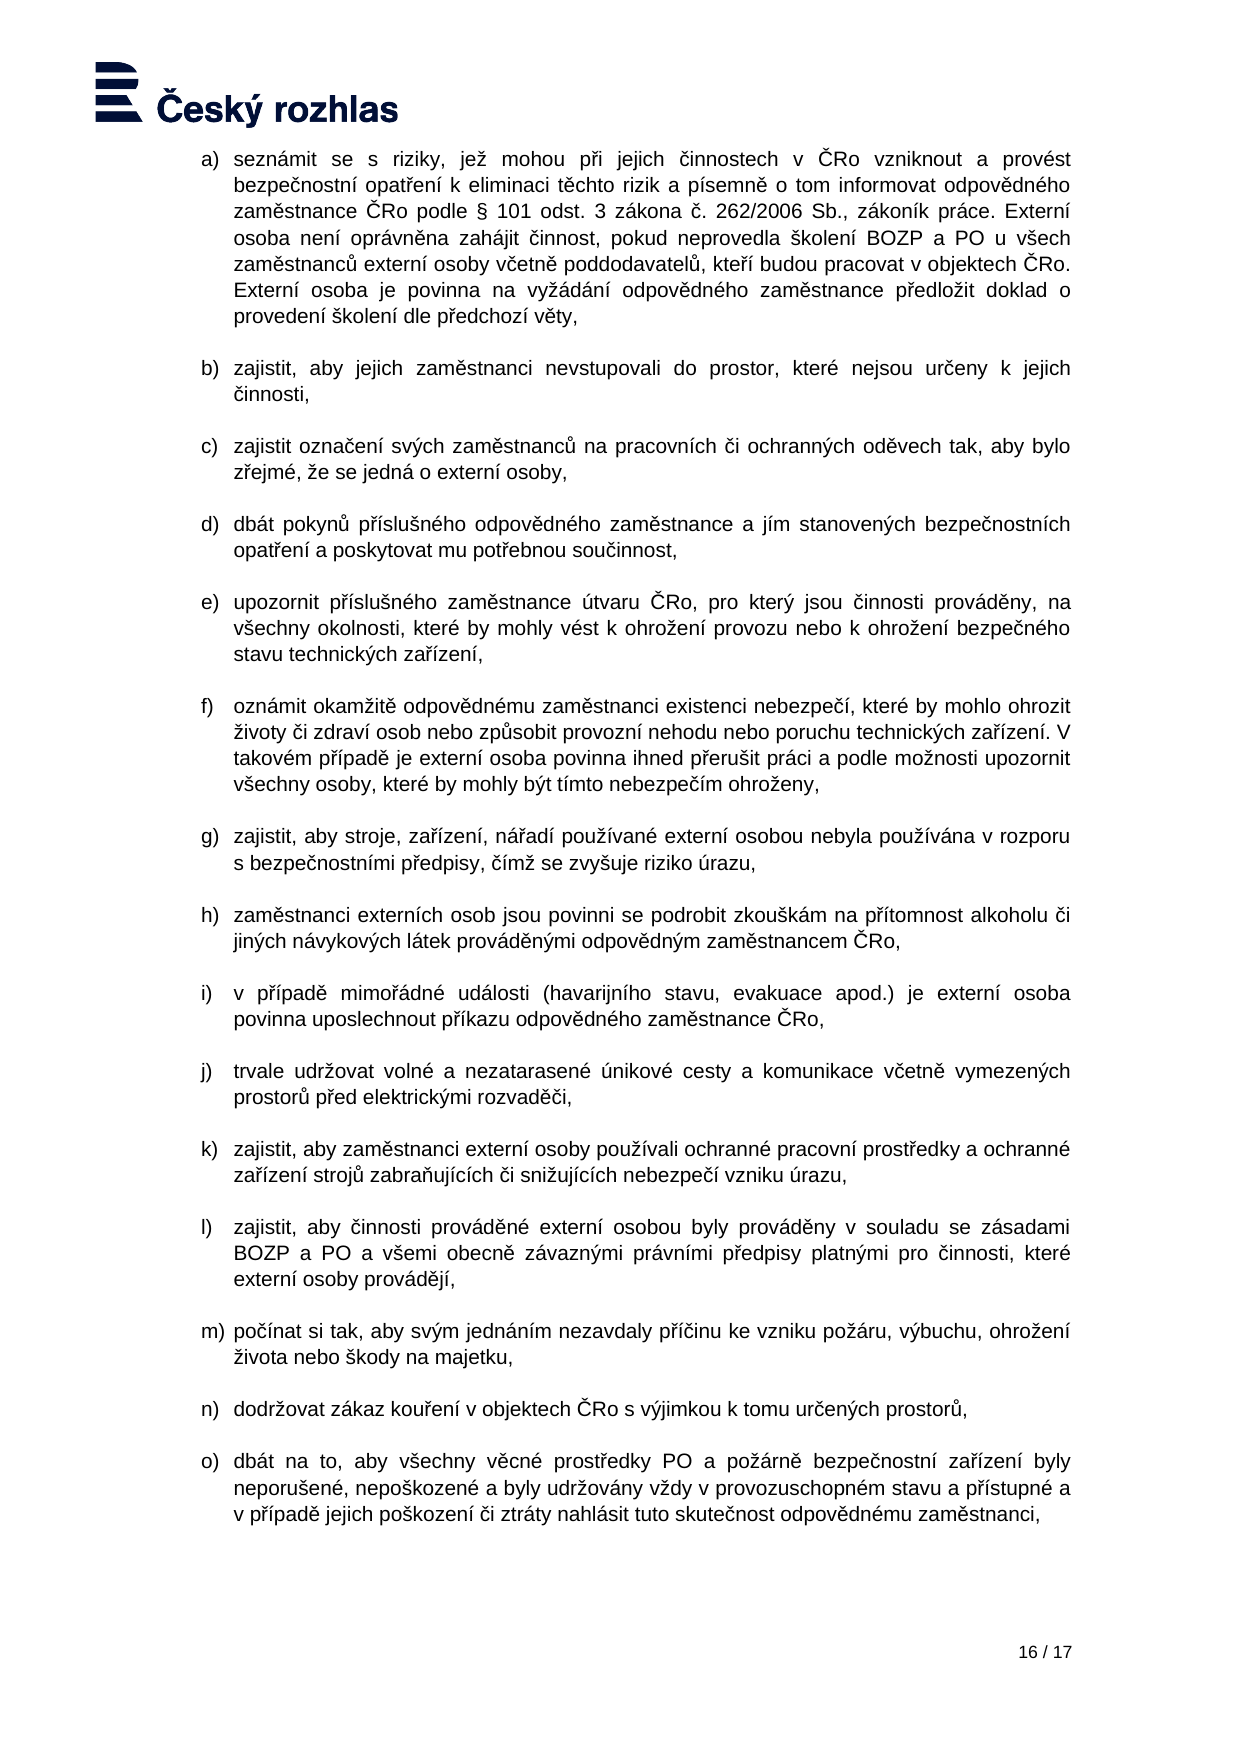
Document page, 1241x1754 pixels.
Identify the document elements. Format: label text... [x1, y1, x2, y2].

list dodržovat zákaz kouření v objektech ČRo s výjimkou k tomu určených prostorů, [201, 1396, 1072, 1422]
list v případě mimořádné události (havarijního stavu, evakuace apod.) je externí osoba povinna uposlechnout příkazu odpovědného zaměstnance ČRo, [201, 979, 1072, 1031]
list seznámit se s riziky, jež mohou při jejich činnostech v ČRo vzniknout a provést bezpečnostní opatření k eliminaci těchto rizik a písemně o tom informovat odpovědného zaměstnance ČRo podle § 101 odst. 3 zákona č. 262/2006 Sb., zákoník práce. Externí osoba není oprávněna zahájit činnost, pokud neprovedla školení BOZP a PO u všech zaměstnanců externí osoby včetně poddodavatelů, kteří budou pracovat v objektech ČRo. Externí osoba je povinna na vyžádání odpovědného zaměstnance předložit doklad o provedení školení dle předchozí věty, [201, 146, 1072, 328]
list zajistit, aby jejich zaměstnanci nevstupovali do prostor, které nejsou určeny k jejich činnosti, [201, 354, 1072, 406]
list zaměstnanci externích osob jsou povinni se podrobit zkouškám na přítomnost alkoholu či jiných návykových látek prováděnými odpovědným zaměstnancem ČRo, [201, 901, 1072, 953]
list dbát na to, aby všechny věcné prostředky PO a požárně bezpečnostní zařízení byly neporušené, nepoškozené a byly udržovány vždy v provozuschopném stavu a přístupné a v případě jejich poškození či ztráty nahlásit tuto skutečnost odpovědnému zaměstnanci, [201, 1448, 1072, 1526]
list zajistit označení svých zaměstnanců na pracovních či ochranných oděvech tak, aby bylo zřejmé, že se jedná o externí osoby, [201, 432, 1072, 484]
list oznámit okamžitě odpovědnému zaměstnanci existenci nebezpečí, které by mohlo ohrozit životy či zdraví osob nebo způsobit provozní nehodu nebo poruchu technických zařízení. V takovém případě je externí osoba povinna ihned přerušit práci a podle možnosti upozornit všechny osoby, které by mohly být tímto nebezpečím ohroženy, [201, 693, 1072, 797]
list upozornit příslušného zaměstnance útvaru ČRo, pro který jsou činnosti prováděny, na všechny okolnosti, které by mohly vést k ohrožení provozu nebo k ohrožení bezpečného stavu technických zařízení, [201, 589, 1072, 667]
list trvale udržovat volné a nezatarasené únikové cesty a komunikace včetně vymezených prostorů před elektrickými rozvaděči, [201, 1057, 1072, 1109]
picture [95, 62, 398, 128]
list dbát pokynů příslušného odpovědného zaměstnance a jím stanovených bezpečnostních opatření a poskytovat mu potřebnou součinnost, [201, 511, 1072, 563]
list počínat si tak, aby svým jednáním nezavdaly příčinu ke vzniku požáru, výbuchu, ohrožení života nebo škody na majetku, [201, 1318, 1072, 1370]
list zajistit, aby stroje, zařízení, nářadí používané externí osobou nebyla používána v rozporu s bezpečnostními předpisy, čímž se zvyšuje riziko úrazu, [201, 823, 1072, 875]
list zajistit, aby činnosti prováděné externí osobou byly prováděny v souladu se zásadami BOZP a PO a všemi obecně závaznými právními předpisy platnými pro činnosti, které externí osoby provádějí, [201, 1214, 1072, 1292]
list zajistit, aby zaměstnanci externí osoby používali ochranné pracovní prostředky a ochranné zařízení strojů zabraňujících či snižujících nebezpečí vzniku úrazu, [201, 1136, 1072, 1188]
